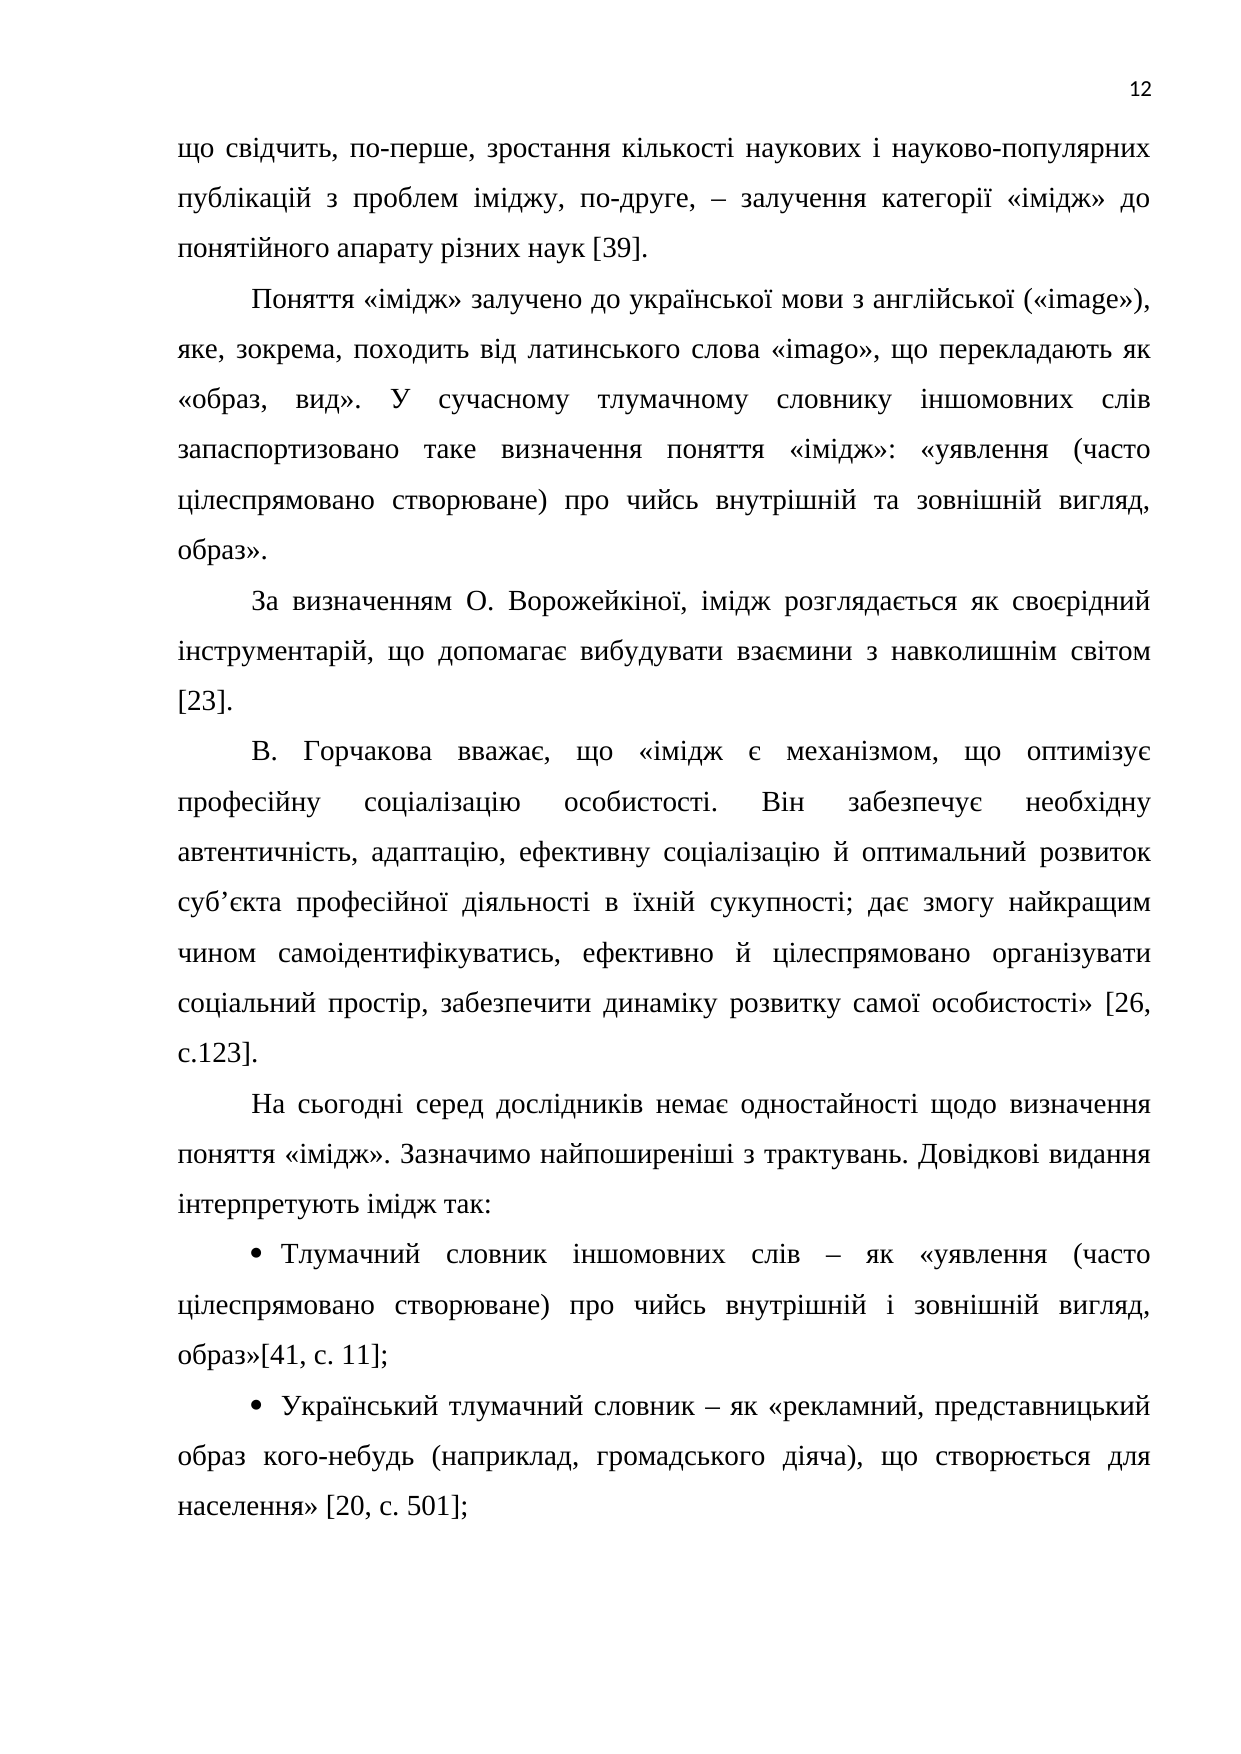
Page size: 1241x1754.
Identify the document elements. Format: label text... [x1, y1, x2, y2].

text Поняття «імідж» залучено до української мови з англійської («image»), яке, зокрема, походить від латинського слова «imago», що перекладають як «образ, вид». У сучасному тлумачному словнику іншомовних слів запаспортизовано таке визначення поняття «імідж»: «уявлення (часто цілеспрямовано створюване) про чийсь внутрішній та зовнішній вигляд, образ». [177, 281, 1152, 566]
list Український тлумачний словник – як «рекламний, представницький образ кого-небудь (наприклад, громадського діяча), що створюється для населення» [20, с. 501]; [177, 1388, 1152, 1522]
text За визначенням О. Ворожейкіної, імідж розглядається як своєрідний інструментарій, що допомагає вибудувати взаємини з навколишнім світом [23]. [177, 583, 1152, 717]
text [177, 130, 1152, 264]
list Тлумачний словник іншомовних слів – як «уявлення (часто цілеспрямовано створюване) про чийсь внутрішній і зовнішній вигляд, образ»[41, с. 11]; [177, 1237, 1152, 1371]
text В. Горчакова вважає, що «імідж є механізмом, що оптимізує професійну соціалізацію особистості. Він забезпечує необхідну автентичність, адаптацію, ефективну соціалізацію й оптимальний розвиток суб’єкта професійної діяльності в їхній сукупності; дає змогу найкращим чином самоідентифікуватись, ефективно й цілеспрямовано організувати соціальний простір, забезпечити динаміку розвитку самої особистості» [26, с.123]. [177, 733, 1152, 1069]
text На сьогодні серед дослідників немає одностайності щодо визначення поняття «імідж». Зазначимо найпоширеніші з трактувань. Довідкові видання інтерпретують імідж так: [177, 1086, 1152, 1220]
